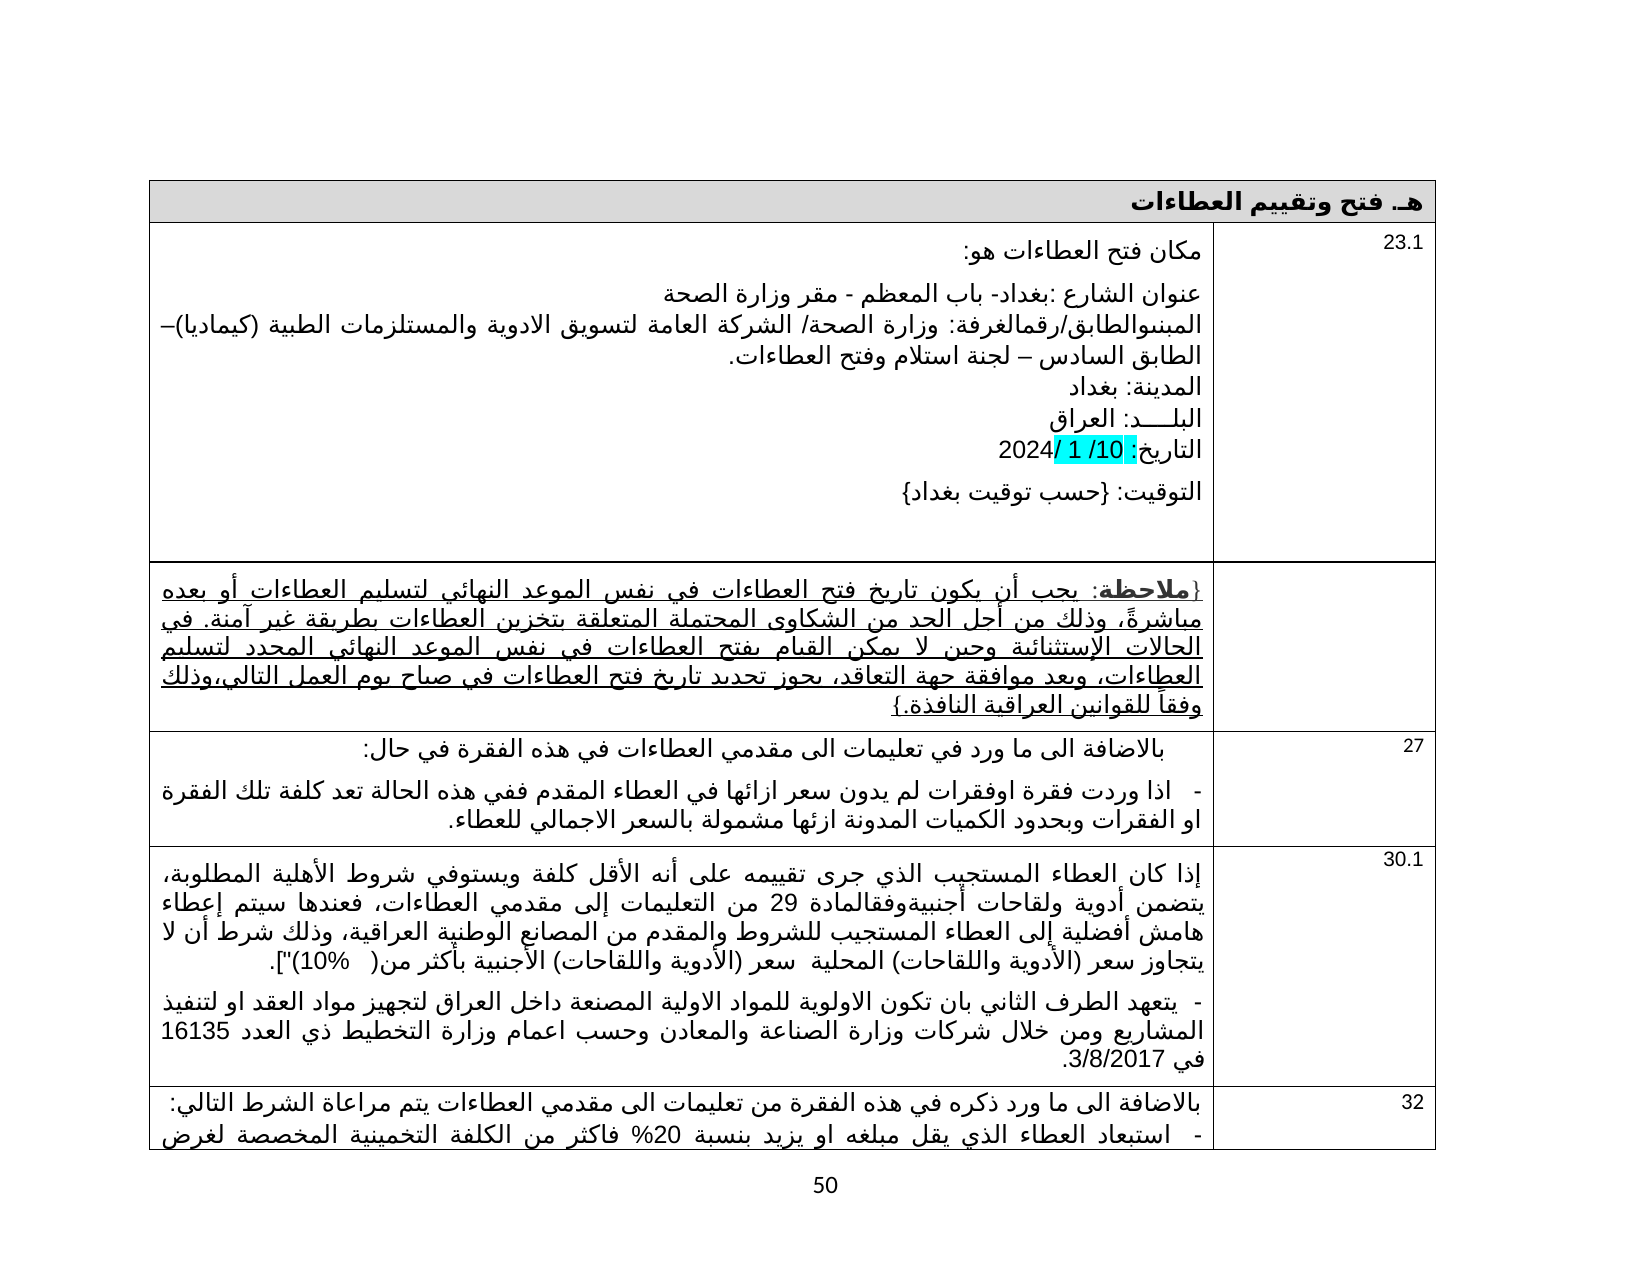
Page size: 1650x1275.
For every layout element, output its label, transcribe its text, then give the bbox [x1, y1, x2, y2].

table_cell 30.1 [1214, 847, 1435, 1086]
table_cell مكان فتح العطاءات هو: عنوان الشارع :بغداد- باب المعظم - مقر وزارة الصحة المبنىوالطابق/رقمالغرفة: وزارة الصحة/ الشركة العامة لتسويق الادوية والمستلزمات الطبية (كيماديا)– الطابق السادس – لجنة استلام وفتح العطاءات. المدينة: بغداد البلــــد: العراق التاريخ: 10/ 1 /2024 التوقيت: {حسب توقيت بغداد} [150, 223, 1213, 561]
table_cell 23.1 [1214, 223, 1435, 561]
table_cell إذا كان العطاء المستجيب الذي جرى تقييمه على أنه الأقل كلفة ويستوفي شروط الأهلية المطلوبة، يتضمن أدوية ولقاحات أجنبيةوفقالمادة 29 من التعليمات إلى مقدمي العطاءات، فعندها سيتم إعطاء هامش أفضلية إلى العطاء المستجيب للشروط والمقدم من المصانع الوطنية العراقية، وذلك شرط أن لا يتجاوز سعر (الأدوية واللقاحات) المحلية سعر (الأدوية واللقاحات) الأجنبية بأكثر من( %10)"]. - يتعهد الطرف الثاني بان تكون الاولوية للمواد الاولية المصنعة داخل العراق لتجهيز مواد العقد او لتنفيذ المشاريع ومن خلال شركات وزارة الصناعة والمعادن وحسب اعمام وزارة التخطيط ذي العدد 16135 في 3/8/2017. [150, 847, 1213, 1086]
table_cell [1214, 563, 1435, 731]
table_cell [150, 1087, 1213, 1149]
table_cell بالاضافة الى ما ورد في تعليمات الى مقدمي العطاءات في هذه الفقرة في حال: - اذا وردت فقرة اوفقرات لم يدون سعر ازائها في العطاء المقدم ففي هذه الحالة تعد كلفة تلك الفقرة او الفقرات وبحدود الكميات المدونة ازئها مشمولة بالسعر الاجمالي للعطاء. [150, 732, 1213, 846]
table_cell 32 [1214, 1087, 1435, 1149]
table_cell هـ. فتح وتقييم العطاءات [150, 181, 1435, 222]
table_cell 27 [1214, 732, 1435, 846]
table_cell {ملاحظة: يجب أن يكون تاريخ فتح العطاءات في نفس الموعد النهائي لتسليم العطاءات أو بعده مباشرةً، وذلك من أجل الحد من الشكاوى المحتملة المتعلقة بتخزين العطاءات بطريقة غير آمنة. في الحالات الإستثنائية وحين لا يمكن القيام بفتح العطاءات في نفس الموعد النهائي المحدد لتسليم العطاءات، وبعد موافقة جهة التعاقد، يجوز تحديد تاريخ فتح العطاءات في صباح يوم العمل التالي،وذلك وفقاً للقوانين العراقية النافذة.} [150, 563, 1213, 731]
